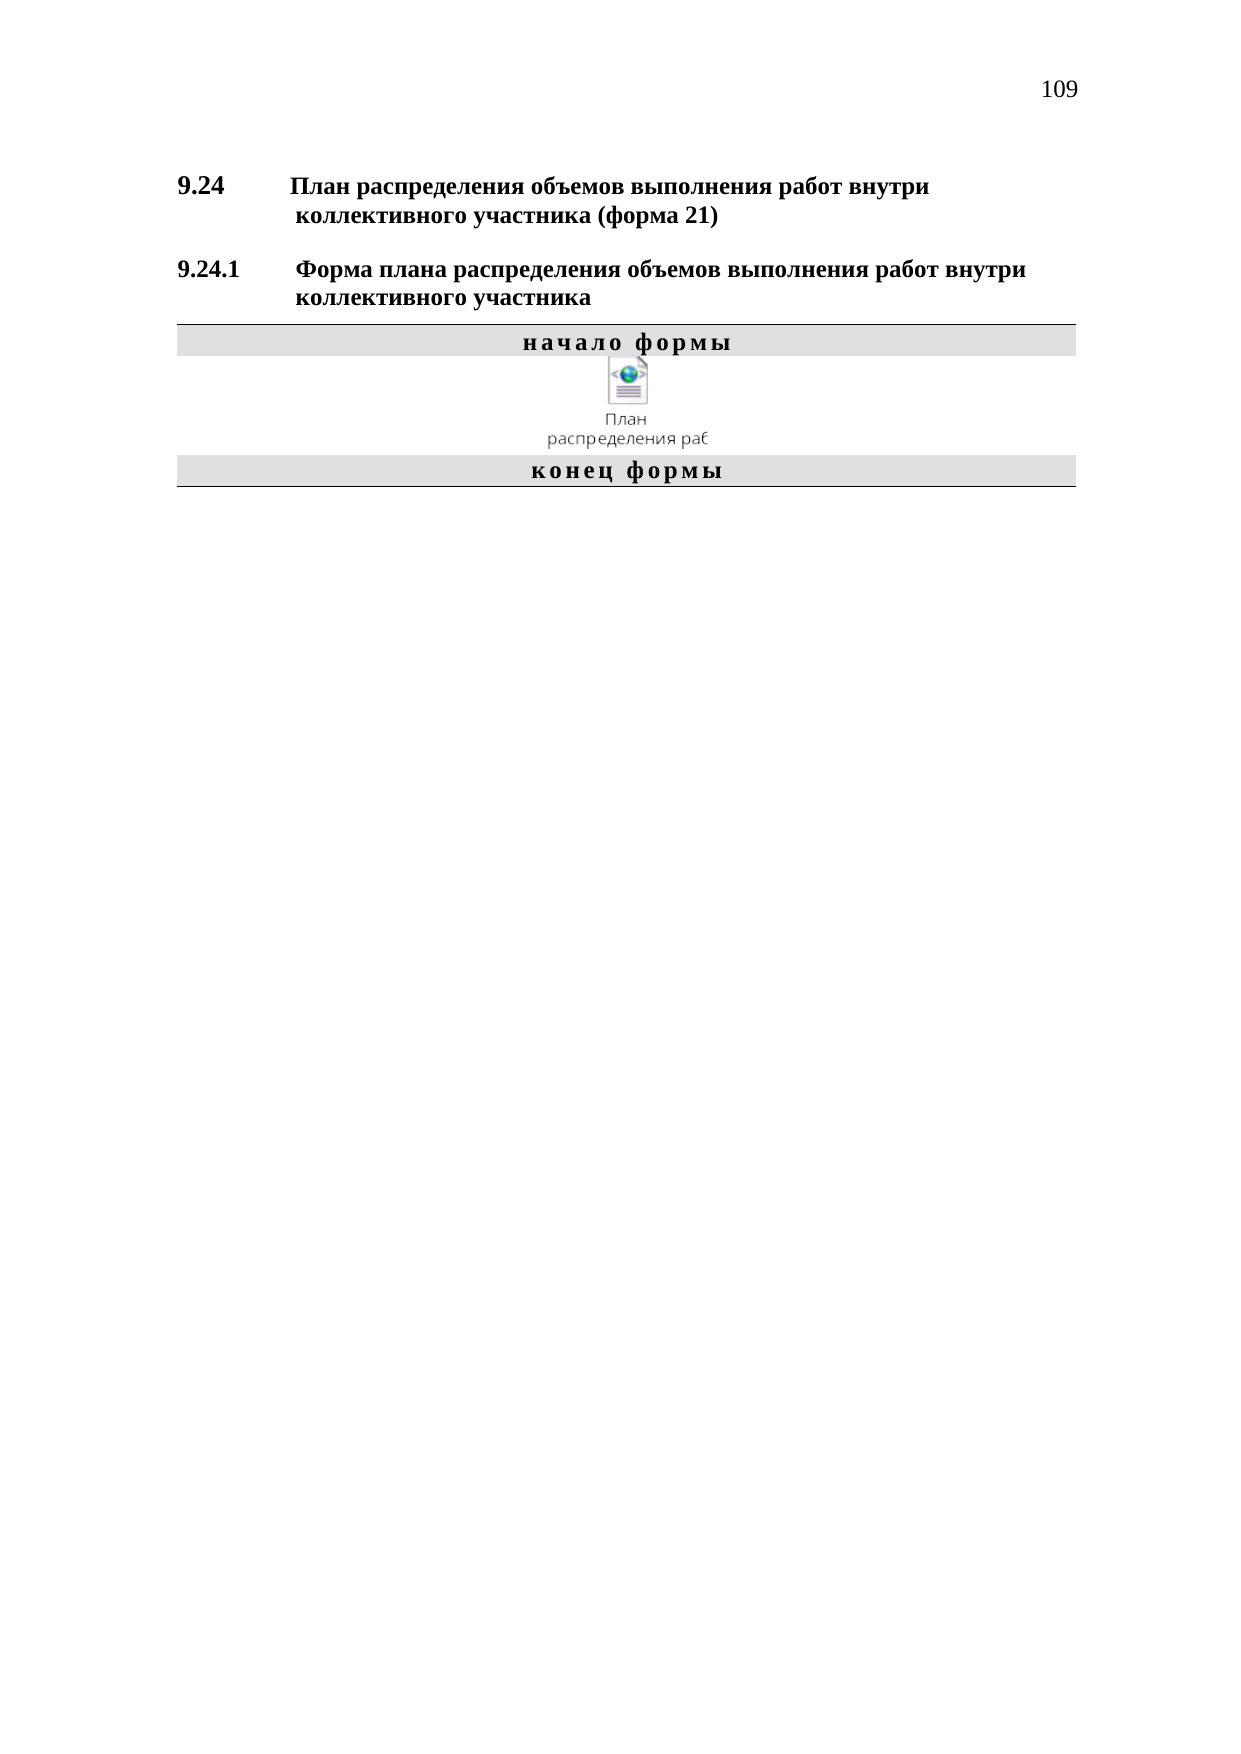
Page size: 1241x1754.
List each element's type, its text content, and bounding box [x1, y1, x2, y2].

text начало формы [177, 325, 1076, 356]
list План распределения объемов выполнения работ внутри коллективного участника (форма 21) [177, 169, 1078, 229]
list Форма плана распределения объемов выполнения работ внутри коллективного участника [177, 254, 1078, 311]
text конец формы [177, 455, 1076, 486]
